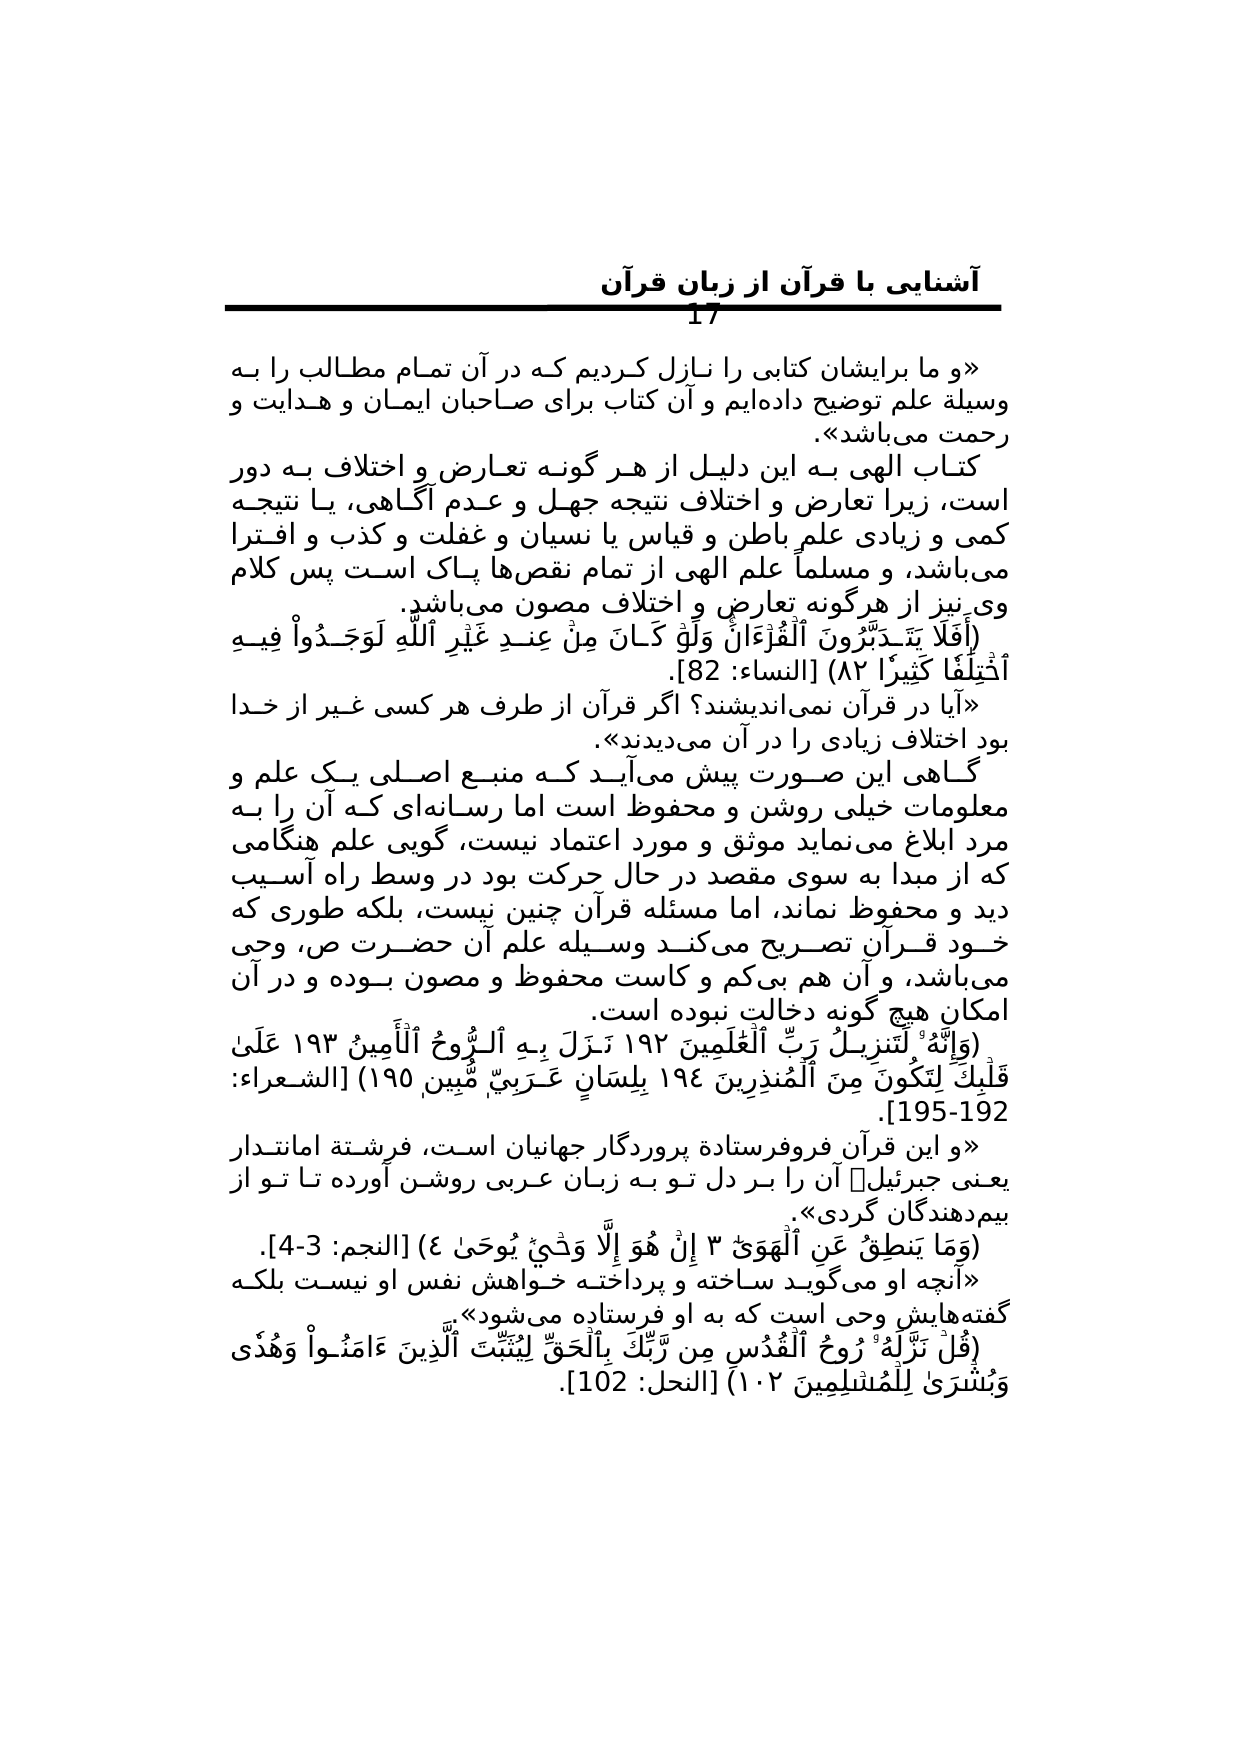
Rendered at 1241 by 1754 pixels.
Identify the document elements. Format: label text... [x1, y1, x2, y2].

text «آنچه او می‌گوید ساخته و پرداخته خواهش نفس او نیست بلکه گفته‌هایش وحی است که به او فرستاده می‌شود». [230, 1262, 1010, 1330]
text ﴿قُلۡ نَزَّلَهُۥ رُوحُ ٱلۡقُدُسِ مِن رَّبِّكَ بِٱلۡحَقِّ لِيُثَبِّتَ ٱلَّذِينَ ءَامَنُواْ وَهُدٗى وَبُشۡرَىٰ لِلۡمُسۡلِمِينَ ١٠٢﴾ [النحل: 102]. [230, 1330, 1010, 1398]
text «و این قرآن فروفرستادة پروردگار جهانیان است، فرشتة امانتدار یعنی جبرئیل آن را بر دل تو به زبان عربی روشن آورده تا تو از بیم‌دهندگان گردی». [230, 1129, 1010, 1228]
text «و ما برایشان کتابی را نازل کردیم که در آن تمام مطالب را به وسیلة علم توضیح داده‌ایم و آن کتاب برای صاحبان ایمان و هدایت و رحمت می‌باشد». [230, 350, 1010, 449]
text ﴿أَفَلَا يَتَدَبَّرُونَ ٱلۡقُرۡءَانَۚ وَلَوۡ كَانَ مِنۡ عِندِ غَيۡرِ ٱللَّهِ لَوَجَدُواْ فِيهِ ٱخۡتِلَٰفٗا كَثِيرٗا ٨٢﴾ [النساء: 82]. [230, 619, 1010, 687]
text ﴿وَمَا يَنطِقُ عَنِ ٱلۡهَوَىٰٓ ٣ إِنۡ هُوَ إِلَّا وَحۡيٞ يُوحَىٰ ٤﴾ [النجم: 3-4]. [230, 1228, 1010, 1262]
text «آیا در قرآن نمی‌اندیشند؟ اگر قرآن از طرف هر کسی غیر از خدا بود اختلاف زیادی را در آن می‌دیدند». [230, 687, 1010, 755]
text ﴿وَإِنَّهُۥ لَتَنزِيلُ رَبِّ ٱلۡعَٰلَمِينَ ١٩٢ نَزَلَ بِهِ ٱلرُّوحُ ٱلۡأَمِينُ ١٩٣ عَلَىٰ قَلۡبِكَ لِتَكُونَ مِنَ ٱلۡمُنذِرِينَ ١٩٤ بِلِسَانٍ عَرَبِيّٖ مُّبِينٖ ١٩٥﴾ [الشعراء: 192-195]. [230, 1027, 1010, 1129]
text کتاب الهی به این دلیل از هر گونه تعارض و اختلاف به دور است، زیرا تعارض و اختلاف نتیجه جهل و عدم آگاهی، یا نتیجه کمی و زیادی علم باطن و قیاس یا نسیان و غفلت و کذب و افترا می‌باشد، و مسلماً علم الهی از تمام نقص‌ها پاک است پس کلام وی نیز از هرگونه تعارض و اختلاف مصون می‌باشد. [230, 449, 1010, 619]
text گاهی این صورت ‌پیش می‌آید که منبع اصلی یک علم و معلومات خیلی روشن و محفوظ است اما رسانه‌ای که آن را به مرد ابلاغ می‌نماید موثق و مورد اعتماد نیست، گویی علم هنگامی که از مبدا به سوی مقصد در حال حرکت بود در وسط راه آسیب دید و محفوظ نماند، اما مسئله قرآن چنین نیست، بلکه طوری که خود قرآن تصریح می‌کند وسیله علم آن حضرت ص، وحی می‌باشد، و آن هم بی‌کم و کاست محفوظ و مصون بوده و در آن امکان هیچ گونه دخالت نبوده است. [230, 755, 1010, 1027]
